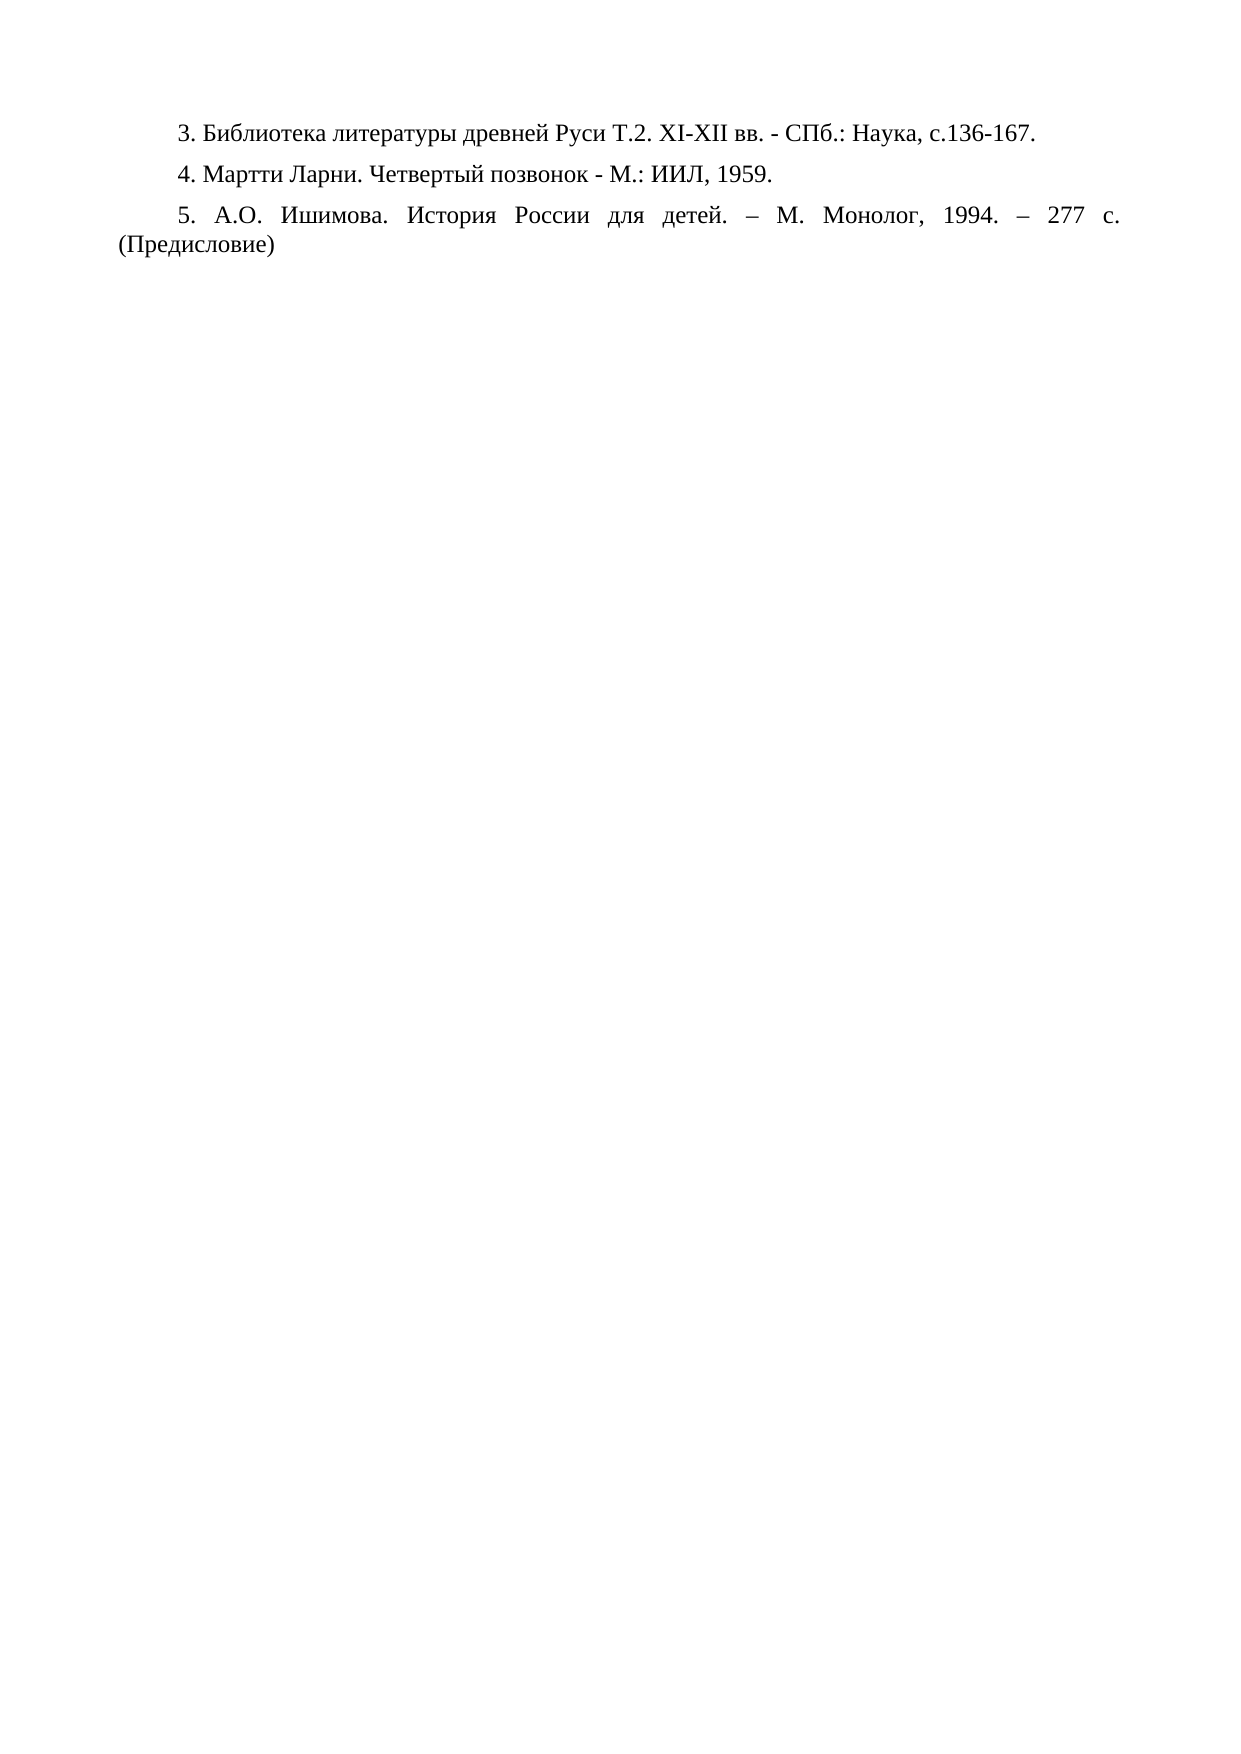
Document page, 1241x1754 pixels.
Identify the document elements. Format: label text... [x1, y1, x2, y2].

text 3. Библиотека литературы древней Руси Т.2. XI-XII вв. - СПб.: Наука, с.136-167. [118, 118, 1122, 147]
text 4. Мартти Ларни. Четвертый позвонок - М.: ИИЛ, 1959. [118, 159, 1122, 188]
text 5. А.О. Ишимова. История России для детей. – М. Монолог, 1994. – 277 с. (Предисловие) [118, 201, 1122, 258]
